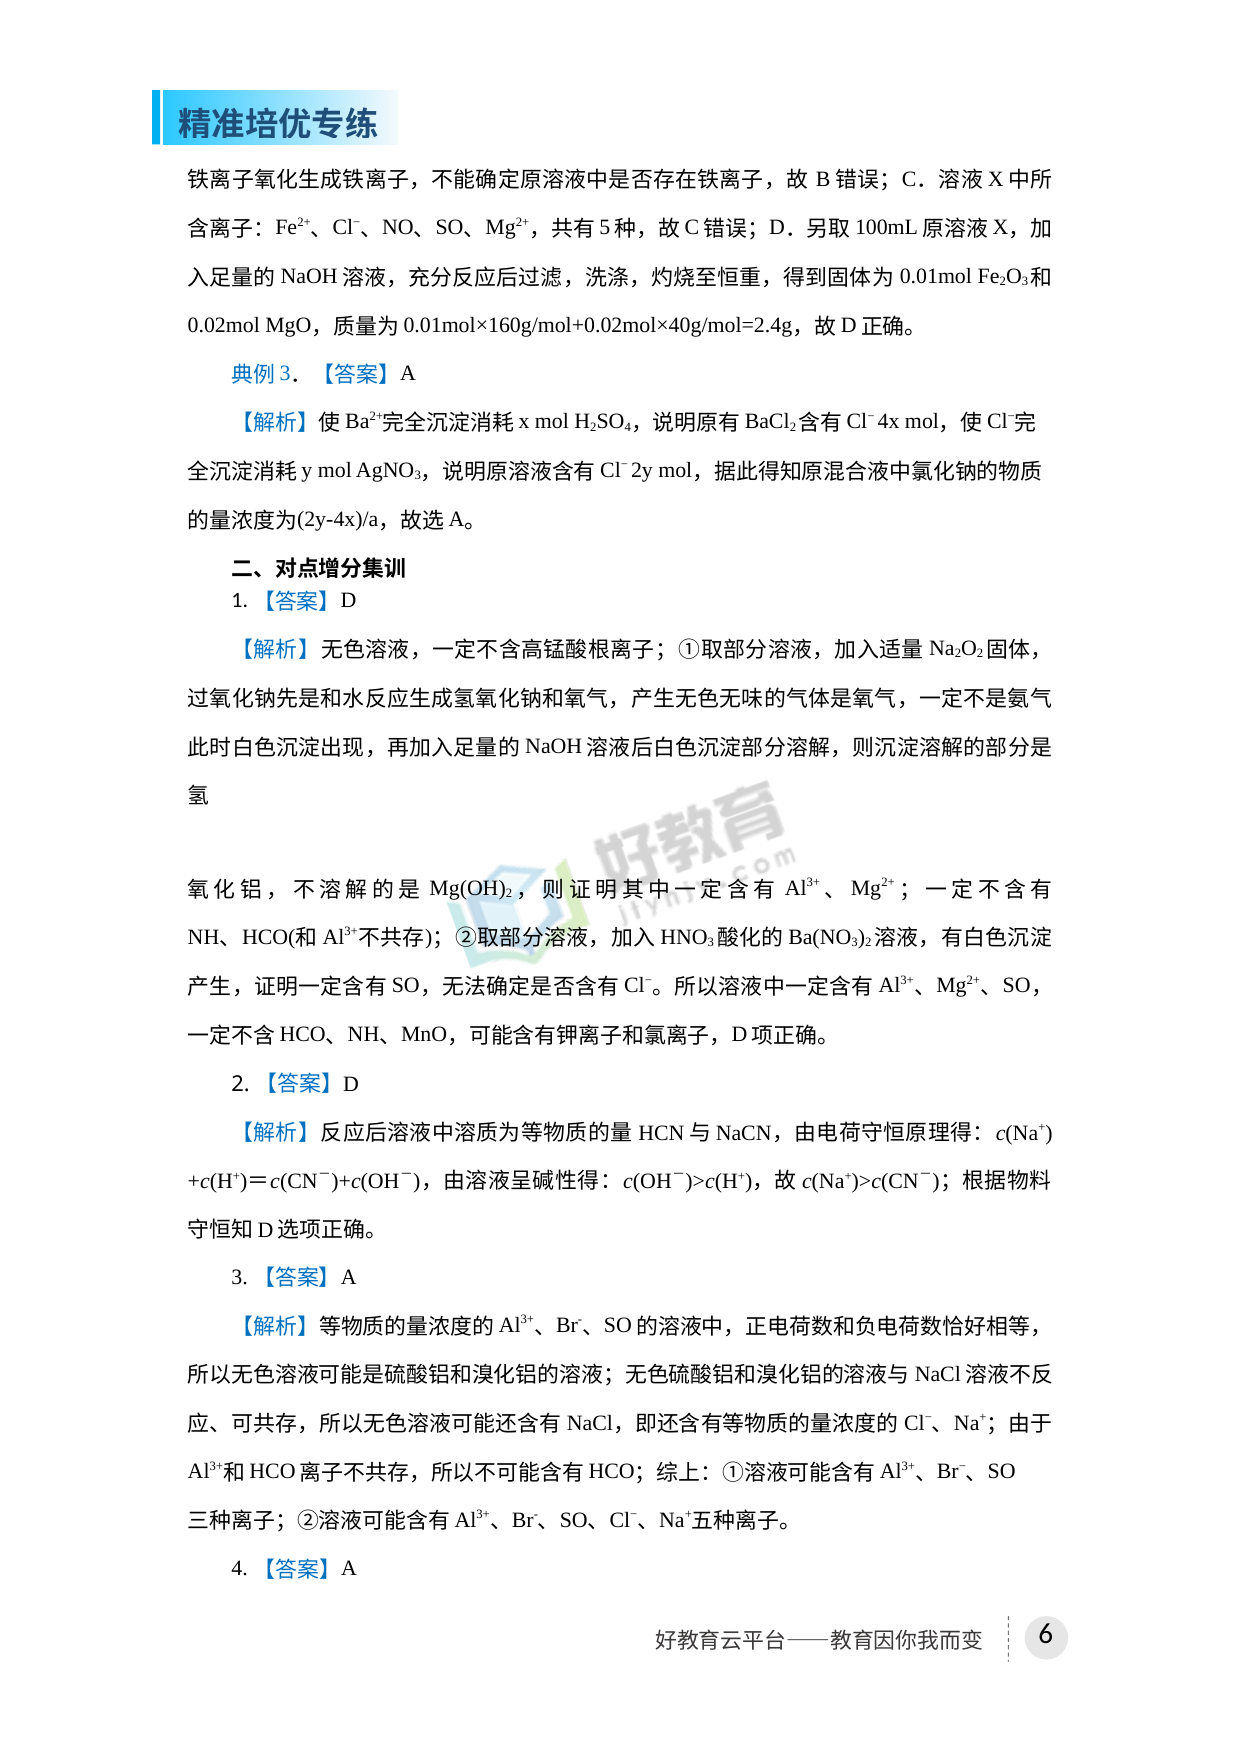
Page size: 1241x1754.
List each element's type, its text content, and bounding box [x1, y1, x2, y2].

picture [486, 810, 799, 871]
text 【解析】等物质的量浓度的Al3+、Br-、SO的溶液中，正电荷数和负电荷数恰好相等，所以无色溶液可能是硫酸铝和溴化铝的溶液；无色硫酸铝和溴化铝的溶液与NaCl溶液不反应、可共存，所以无色溶液可能还含有NaCl，即还含有等物质的量浓度的Cl−、Na+；由于Al3+和HCO离子不共存，所以不可能含有HCO；综上：①溶液可能含有Al3+、Br−、SO [187, 1308, 1053, 1487]
text 氧化铝，不溶解的是Mg(OH)2，则证明其中一定含有Al3+、Mg2+；一定不含有NH、HCO(和Al3+不共存)；②取部分溶液，加入HNO3酸化的Ba(NO3)2溶液，有白色沉淀产生，证明一定含有SO，无法确定是否含有Cl−。所以溶液中一定含有Al3+、Mg2+、SO，一定不含HCO、NH、MnO，可能含有钾离子和氯离子，D项正确。 [187, 871, 1053, 1050]
text 2. 【答案】D [187, 1066, 1053, 1098]
text 【解析】使Ba2+完全沉淀消耗x mol H2SO4，说明原有BaCl2含有Cl− 4x mol，使Cl−完全沉淀消耗y mol AgNO3，说明原溶液含有Cl− 2y mol，据此得知原混合液中氯化钠的物质的量浓度为(2y-4x)/a，故选A。 [187, 405, 1053, 535]
text 三种离子；②溶液可能含有Al3+、Br-、SO、Cl−、Na+五种离子。 [187, 1503, 1053, 1535]
text 【解析】无色溶液，一定不含高锰酸根离子；①取部分溶液，加入适量Na2O2固体，过氧化钠先是和水反应生成氢氧化钠和氧气，产生无色无味的气体是氧气，一定不是氨气，此时白色沉淀出现，再加入足量的NaOH溶液后白色沉淀部分溶解，则沉淀溶解的部分是氢 [187, 632, 1053, 810]
text 1. 【答案】D [187, 583, 1053, 616]
text 典例3．【答案】A [187, 357, 1053, 389]
text 3. 【答案】A [187, 1260, 1053, 1292]
text 4. 【答案】A [187, 1551, 1053, 1584]
text 二、对点增分集训 [187, 551, 1053, 583]
text 【解析】反应后溶液中溶质为等物质的量HCN与NaCN，由电荷守恒原理得：c(Na+)+c(H+)＝c(CN－)+c(OH－)，由溶液呈碱性得：c(OH－)>c(H+)，故c(Na+)>c(CN－)；根据物料守恒知D选项正确。 [187, 1114, 1053, 1244]
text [187, 162, 1053, 341]
